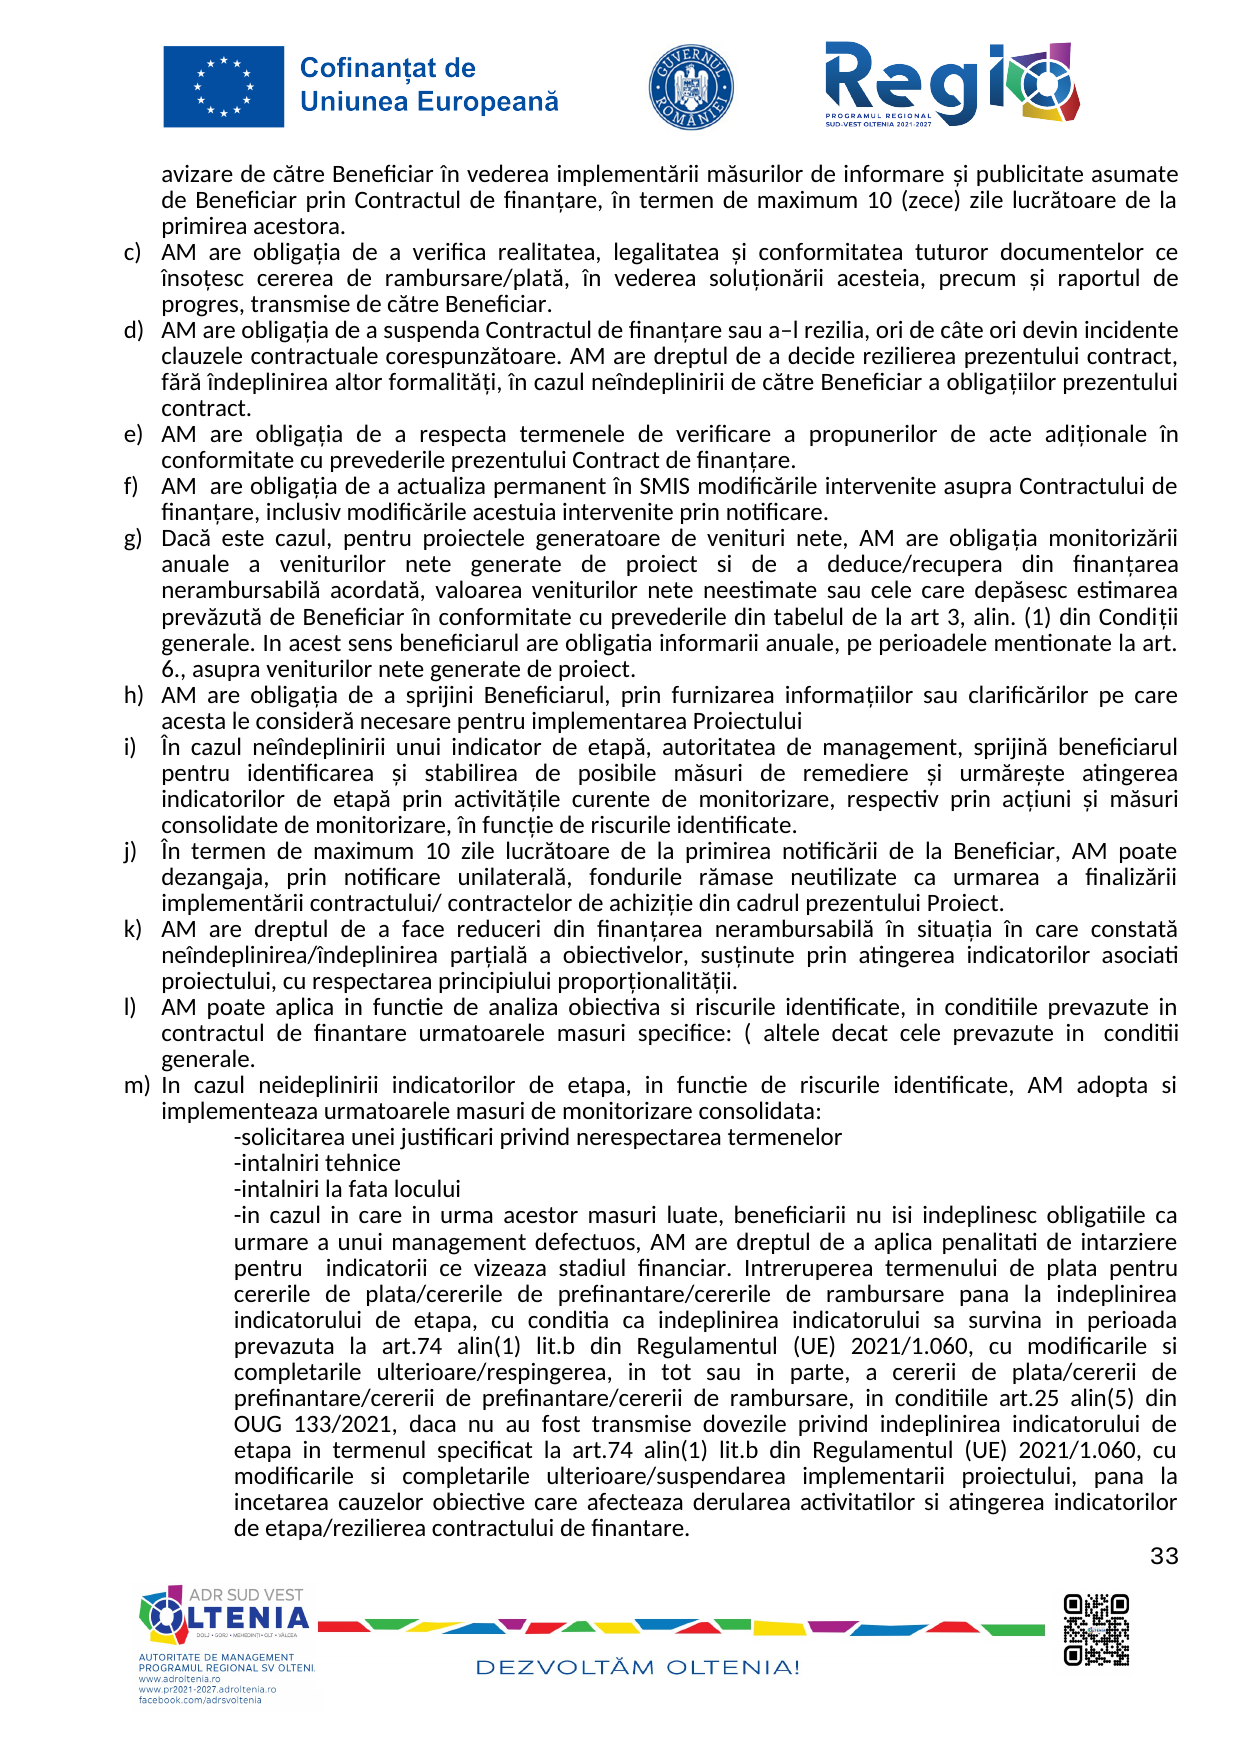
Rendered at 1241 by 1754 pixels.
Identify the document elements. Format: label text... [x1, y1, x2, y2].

list AM are obligaţia de a verifica realitatea, legalitatea şi conformitatea tuturor documentelor ce însoţesc cererea de rambursare/plată, în vederea soluţionării acesteia, precum şi raportul de progres, transmise de către Beneficiar. [123, 239, 1179, 318]
list În termen de maximum 10 zile lucrătoare de la primirea notificării de la Beneficiar, AM poate dezangaja, prin notificare unilaterală, fondurile rămase neutilizate ca urmarea a finalizării implementării contractului/ contractelor de achiziţie din cadrul prezentului Proiect. [123, 838, 1179, 917]
picture [158, 42, 561, 131]
text -intalniri la fata locului [160, 1177, 1179, 1203]
list Dacă este cazul, pentru proiectele generatoare de venituri nete, AM are obligaţia monitorizării anuale a veniturilor nete generate de proiect si de a deduce/recupera din finanţarea nerambursabilă acordată, valoarea veniturilor nete neestimate sau cele care depăsesc estimarea prevăzută de Beneficiar în conformitate cu prevederile din tabelul de la art 3, alin. (1) din Condiţii generale. In acest sens beneficiarul are obligatia informarii anuale, pe perioadele mentionate la art. 6., asupra veniturilor nete generate de proiect. [123, 526, 1179, 682]
list In cazul neideplinirii indicatorilor de etapa, in functie de riscurile identificate, AM adopta si implementeaza urmatoarele masuri de monitorizare consolidata: [123, 1073, 1179, 1125]
text -in cazul in care in urma acestor masuri luate, beneficiarii nu isi indeplinesc obligatiile ca urmare a unui management defectuos, AM are dreptul de a aplica penalitati de intarziere pentru indicatorii ce vizeaza stadiul financiar. Intreruperea termenului de plata pentru cererile de plata/cererile de prefinantare/cererile de rambursare pana la indeplinirea indicatorului de etapa, cu conditia ca indeplinirea indicatorului sa survina in perioada prevazuta la art.74 alin(1) lit.b din Regulamentul (UE) 2021/1.060, cu modificarile si completarile ulterioare/respingerea, in tot sau in parte, a cererii de plata/cererii de prefinantare/cererii de prefinantare/cererii de rambursare, in conditiile art.25 alin(5) din OUG 133/2021, daca nu au fost transmise dovezile privind indeplinirea indicatorului de etapa in termenul specificat la art.74 alin(1) lit.b din Regulamentul (UE) 2021/1.060, cu modificarile si completarile ulterioare/suspendarea implementarii proiectului, pana la incetarea cauzelor obiective care afecteaza derularea activitatilor si atingerea indicatorilor de etapa/rezilierea contractului de finantare. [233, 1203, 1179, 1542]
list AM are dreptul de a face reduceri din finanţarea nerambursabilă în situaţia în care constată neîndeplinirea/îndeplinirea parţială a obiectivelor, susţinute prin atingerea indicatorilor asociati proiectului, cu respectarea principiului proporţionalităţii. [123, 917, 1179, 995]
list AM are obligaţia de a actualiza permanent în SMIS modificările intervenite asupra Contractului de finanţare, inclusiv modificările acestuia intervenite prin notificare. [123, 474, 1179, 526]
list AM are obligaţia de a respecta termenele de verificare a propunerilor de acte adiţionale în conformitate cu prevederile prezentului Contract de finanţare. [123, 422, 1179, 474]
picture [131, 1582, 1134, 1711]
text -intalniri tehnice [160, 1151, 1179, 1177]
list AM poate aplica in functie de analiza obiectiva si riscurile identificate, in conditiile prevazute in contractul de finantare urmatoarele masuri specifice: ( altele decat cele prevazute in conditii generale. [123, 995, 1179, 1073]
list AM are obligaţia de a sprijini Beneficiarul, prin furnizarea informaţiilor sau clarificărilor pe care acesta le consideră necesare pentru implementarea Proiectului [123, 682, 1179, 734]
text -solicitarea unei justificari privind nerespectarea termenelor [160, 1125, 1179, 1151]
picture [823, 40, 1082, 129]
list AM are obligaţia de a suspenda Contractul de finanţare sau a–l rezilia, ori de câte ori devin incidente clauzele contractuale corespunzătoare. AM are dreptul de a decide rezilierea prezentului contract, fără îndeplinirea altor formalităţi, în cazul neîndeplinirii de către Beneficiar a obligaţiilor prezentului contract. [123, 318, 1179, 422]
list În cazul neîndeplinirii unui indicator de etapă, autoritatea de management, sprijină beneficiarul pentru identificarea şi stabilirea de posibile măsuri de remediere şi urmăreşte atingerea indicatorilor de etapă prin activităţile curente de monitorizare, respectiv prin acţiuni şi măsuri consolidate de monitorizare, în funcţie de riscurile identificate. [123, 734, 1179, 838]
picture [645, 42, 739, 132]
